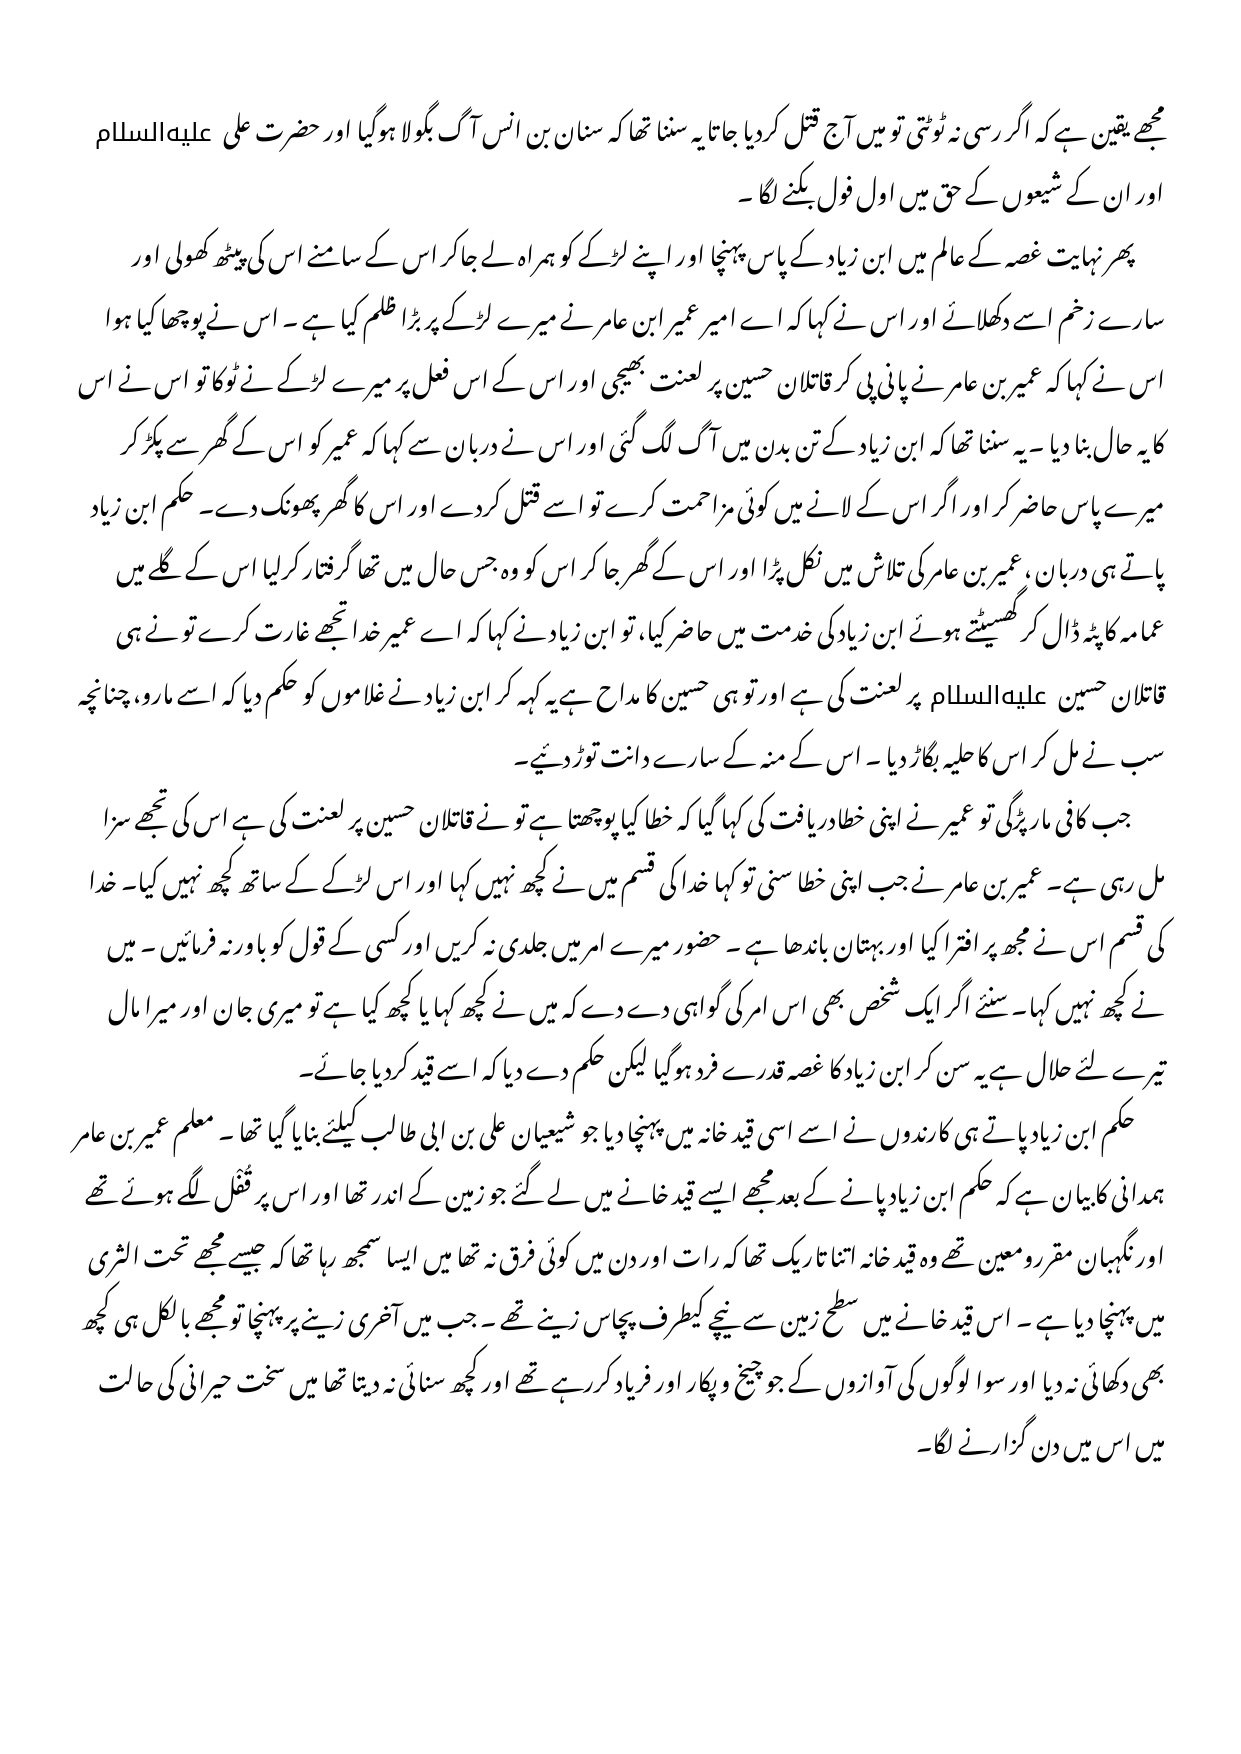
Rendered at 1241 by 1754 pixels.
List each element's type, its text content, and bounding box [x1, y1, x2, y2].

text پھر نہایت غصہ کے عالم میں ابن زیاد کے پاس پہنچا اور اپنے لڑکے کو ہمراہ لے جاکر اس کے سامنے اس کی پیٹھ کھولی اور سارے زخم اسے دکھلائے اور اس نے کہا کہ اے امیر عمیر ابن عامر نے میرے لڑکے پر بڑا ظلم کیا ہے ۔ اس نے پوچھا کیا ہوا اس نے کہا کہ عمیر بن عامر نے پانی پی کر قاتلان حسین پر لعنت بھیجی اور اس کے اس فعل پر میرے لڑکے نے ٹوکا تو اس نے اس کا یہ حال بنا دیا ۔ یہ سننا تھا کہ ابن زیاد کے تن بدن میں آگ لگ گئی اور اس نے دربان سے کہا کہ عمیر کو اس کے گھر سے پکڑ کر میرے پاس حاضر کر اور اگر اس کے لانے میں کوئی مزاحمت کرے تو اسے قتل کردے اور اس کا گھر پھونک دے۔ حکم ابن زیاد پاتے ہی دربان ،عمیر بن عامر کی تلاش میں نکل پڑا اور اس کے گھر جا کر اس کو وہ جس حال میں تھا گرفتار کرلیا اس کے گلے میں عمامہ کا پٹہ ڈال کر گھسیٹتے ہوئے ابن زیاد کی خدمت میں حاضر کیا، تو ابن زیاد نے کہا کہ اے عمیر خدا تجھے غارت کرے تو نے ہی قاتلان حسین عليه‌السلام پر لعنت کی ہے اور تو ہی حسین کا مداح ہے یہ کہہ کر ابن زیاد نے غلاموں کو حکم دیا کہ اسے مارو، چنانچہ سب نے مل کر اس کاحلیہ بگاڑ دیا ۔ اس کے منہ کے سارے دانت توڑ دئیے۔ [75, 219, 1165, 782]
text جب کافی مار پڑگی تو عمیر نے اپنی خطادریافت کی کہا گیا کہ خطا کیا پوچھتا ہے تو نے قاتلان حسین پر لعنت کی ہے اس کی تجھے سزا مل رہی ہے۔ عمیر بن عامر نے جب اپنی خطا سنی تو کہا خدا کی قسم میں نے کچھ نہیں کہا اور اس لڑکے کے ساتھ کچھ نہیں کیا۔ خدا کی قسم اس نے مجھ پر افترا کیا اور بہتان باندھا ہے ۔ حضور میرے امر میں جلدی نہ کریں اور کسی کے قول کو باور نہ فرمائیں ۔ میں نے کچھ نہیں کہا۔ سنئے اگر ایک شخص بھی اس امر کی گواہی دے دے کہ میں نے کچھ کہا یا کچھ کیا ہے تو میری جان اور میرا مال تیرے لئے حلال ہے یہ سن کر ابن زیاد کا غصہ قدرے فرد ہوگیا لیکن حکم دے دیا کہ اسے قید کردیا جائے۔ [75, 782, 1165, 1094]
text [75, 94, 1165, 219]
text حکم ابن زیاد پاتے ہی کارندوں نے اسے اسی قید خانہ میں پہنچا دیا جو شیعیان علی بن ابی طالب کیلئے بنایا گیا تھا ۔ معلم عمیر بن عامر ہمدانی کا بیان ہے کہ حکم ابن زیاد پانے کے بعد مجھے ایسے قید خانے میں لے گئے جو زمین کے اندر تھا اور اس پر قُفْل لگے ہوئے تھے اور نگہبان مقررومعین تھے وہ قید خانہ اتنا تاریک تھا کہ رات اور دن میں کوئی فرق نہ تھا میں ایسا سمجھ رہا تھا کہ جیسے مجھے تحت الثری میں پہنچا دیا ہے ۔ اس قید خانے میں سطح زمین سے نیچے کیطرف پچاس زینے تھے ۔ جب میں آخری زینے پر پہنچا تو مجھے بالکل ہی کچھ بھی دکھائی نہ دیا اور سوا لوگوں کی آوازوں کے جو چیخ و پکار اور فریاد کررہے تھے اور کچھ سنائی نہ دیتا تھا میں سخت حیرانی کی حالت میں اس میں دن گزارنے لگا۔ [75, 1094, 1165, 1469]
